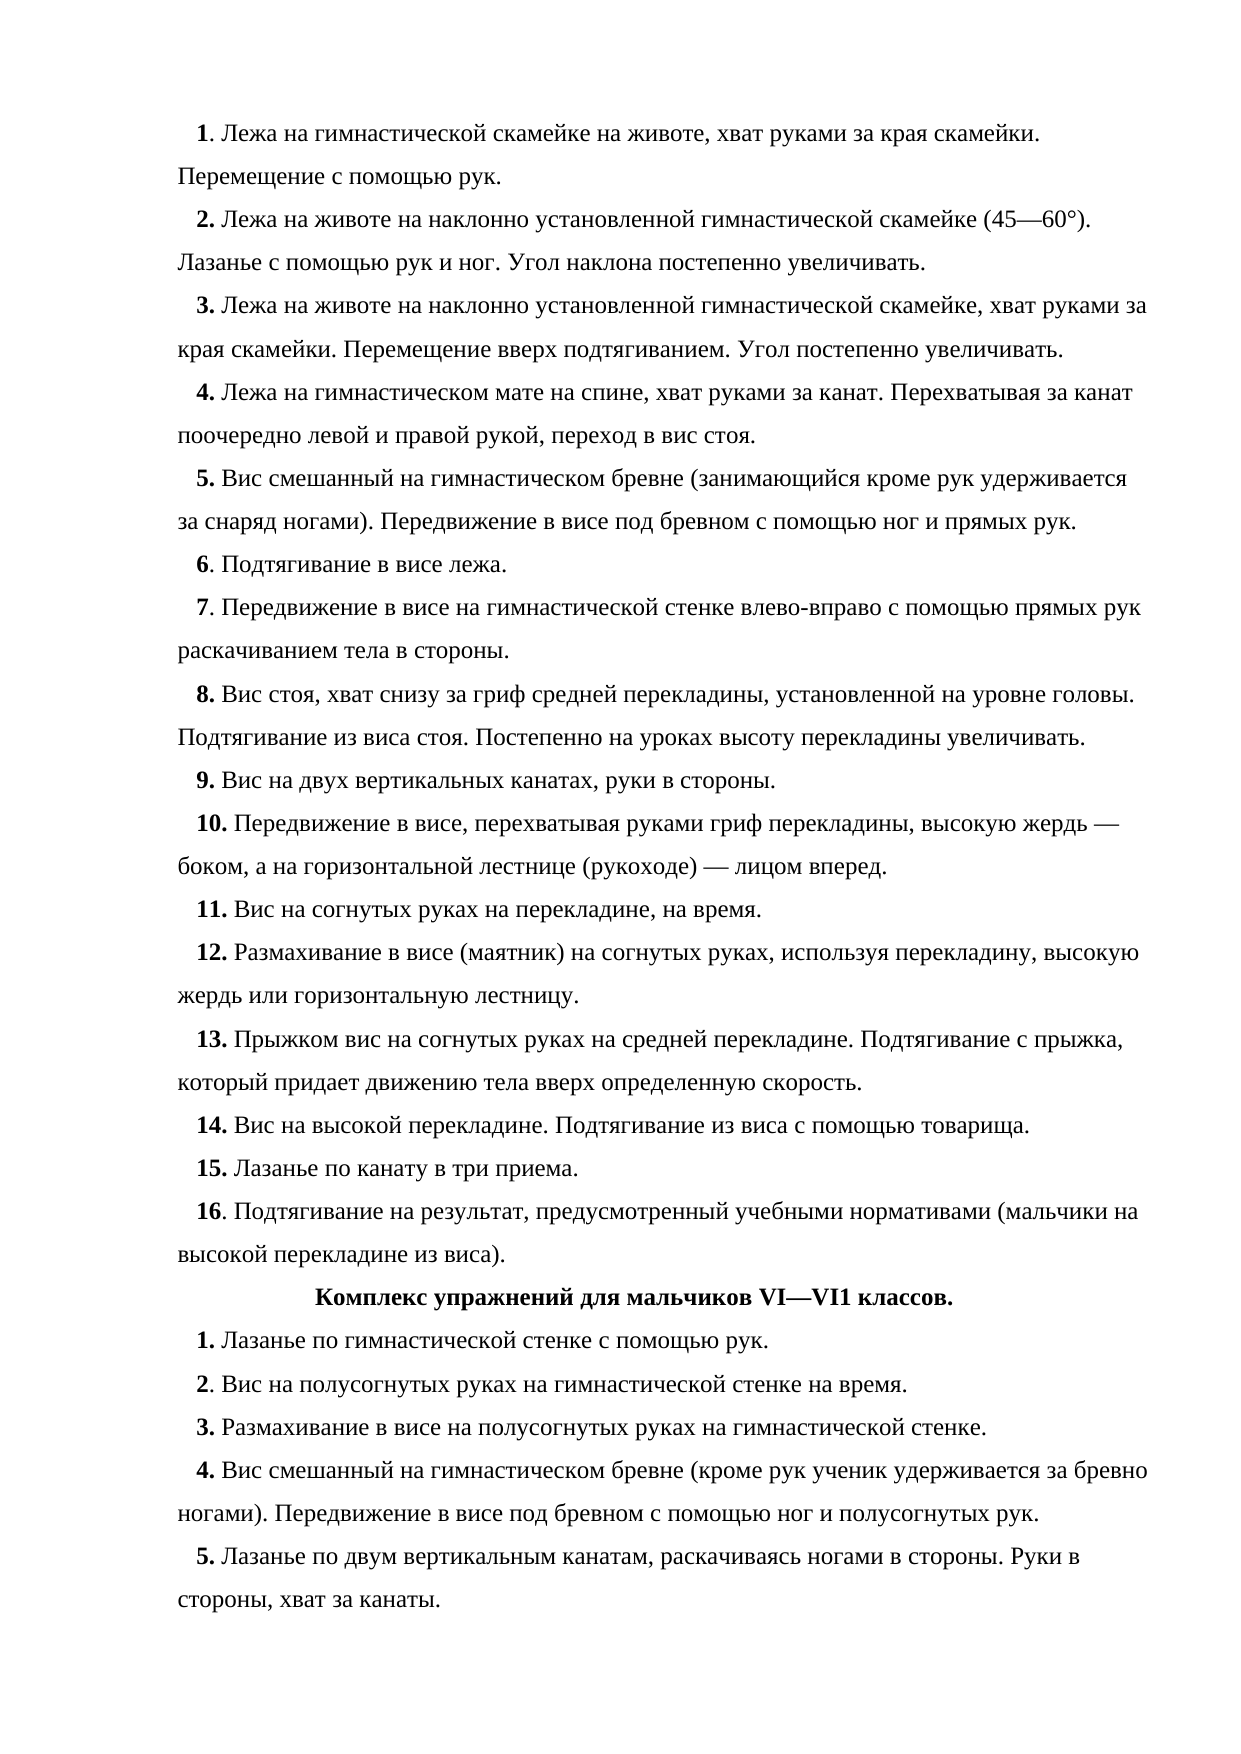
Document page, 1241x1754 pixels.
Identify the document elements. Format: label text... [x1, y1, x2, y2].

text 2. Лежа на животе на наклонно установленной гимнастической скамейке (45—60°). Лазанье с помощью рук и ног. Угол наклона постепенно увеличивать. 3. Лежа на животе на наклонно установленной гимнастической скамейке, хват руками за края скамейки. Перемещение вверх подтягиванием. Угол постепенно увеличивать. 4. Лежа на гимнастическом мате на спине, хват руками за канат. Перехватывая за канат поочередно левой и правой рукой, переход в вис стоя. 5. Вис смешанный на гимнастическом бревне (занимающийся кроме рук удерживается за снаряд ногами). Передвижение в висе под бревном с помощью ног и прямых рук. 6. Подтягивание в висе лежа. 7. Передвижение в висе на гимнастической стенке влево-вправо с помощью прямых рук раскачиванием тела в стороны. 8. Вис стоя, хват снизу за гриф средней перекладины, установленной на уровне головы. Подтягивание из виса стоя. Постепенно на уроках высоту перекладины увеличивать. 9. Вис на двух вертикальных канатах, руки в стороны. 10. Передвижение в висе, перехватывая руками гриф перекладины, высокую жердь — боком, а на горизонтальной лестнице (рукоходе) — лицом вперед. 11. Вис на согнутых руках на перекладине, на время. 12. Размахивание в висе (маятник) на согнутых руках, используя перекладину, высокую жердь или горизонтальную лестницу. 13. Прыжком вис на согнутых руках на средней перекладине. Подтягивание с прыжка, который придает движению тела вверх определенную скорость. 14. Вис на высокой перекладине. Подтягивание из виса с помощью товарища. 15. Лазанье по канату в три приема. 16. Подтягивание на результат, предусмотренный учебными нормативами (мальчики на высокой перекладине из виса). [177, 204, 1152, 1268]
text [177, 1282, 1152, 1613]
text 1. Лежа на гимнастической скамейке на животе, хват руками за края скамейки. Перемещение с помощью рук. [177, 118, 1152, 190]
